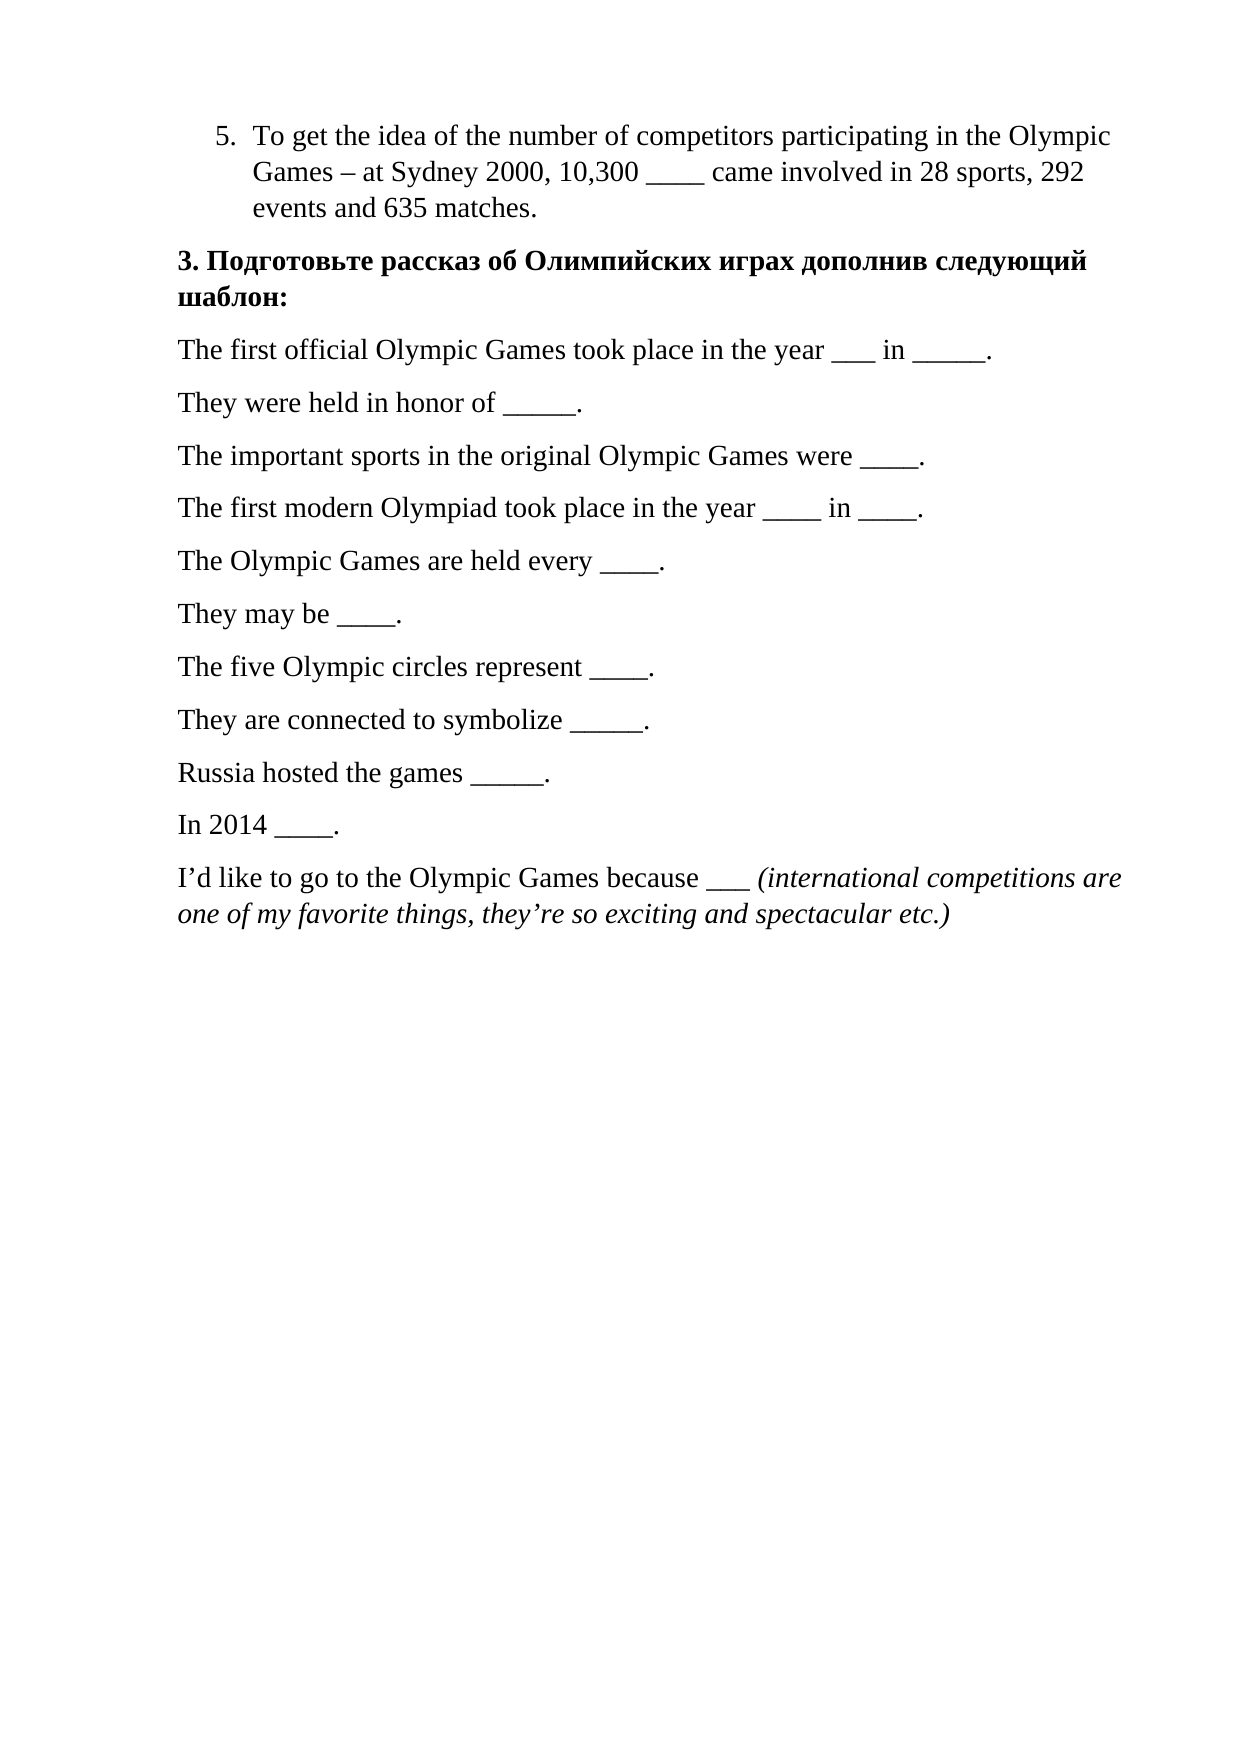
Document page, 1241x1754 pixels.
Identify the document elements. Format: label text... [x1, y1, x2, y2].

text The first official Olympic Games took place in the year ___ in _____. [177, 332, 1152, 366]
text They are connected to symbolize _____. [177, 702, 1152, 735]
text The Olympic Games are held every ____. [177, 543, 1152, 577]
list To get the idea of the number of competitors participating in the Olympic Games – at Sydney 2000, 10,300 ____ came involved in 28 sports, 292 events and 635 matches. [215, 118, 1152, 224]
text They may be ____. [177, 596, 1152, 630]
text Russia hosted the games _____. [177, 755, 1152, 788]
text In 2014 ____. [177, 807, 1152, 841]
text The important sports in the original Olympic Games were ____. [177, 438, 1152, 471]
text The first modern Olympiad took place in the year ____ in ____. [177, 491, 1152, 524]
text I’d like to go to the Olympic Games because ___ (international competitions are one of my favorite things, they’re so exciting and spectacular etc.) [177, 860, 1152, 930]
text They were held in honor of _____. [177, 385, 1152, 418]
text 3. Подготовьте рассказ об Олимпийских играх дополнив следующий шаблон: [177, 243, 1152, 313]
text The five Olympic circles represent ____. [177, 649, 1152, 683]
